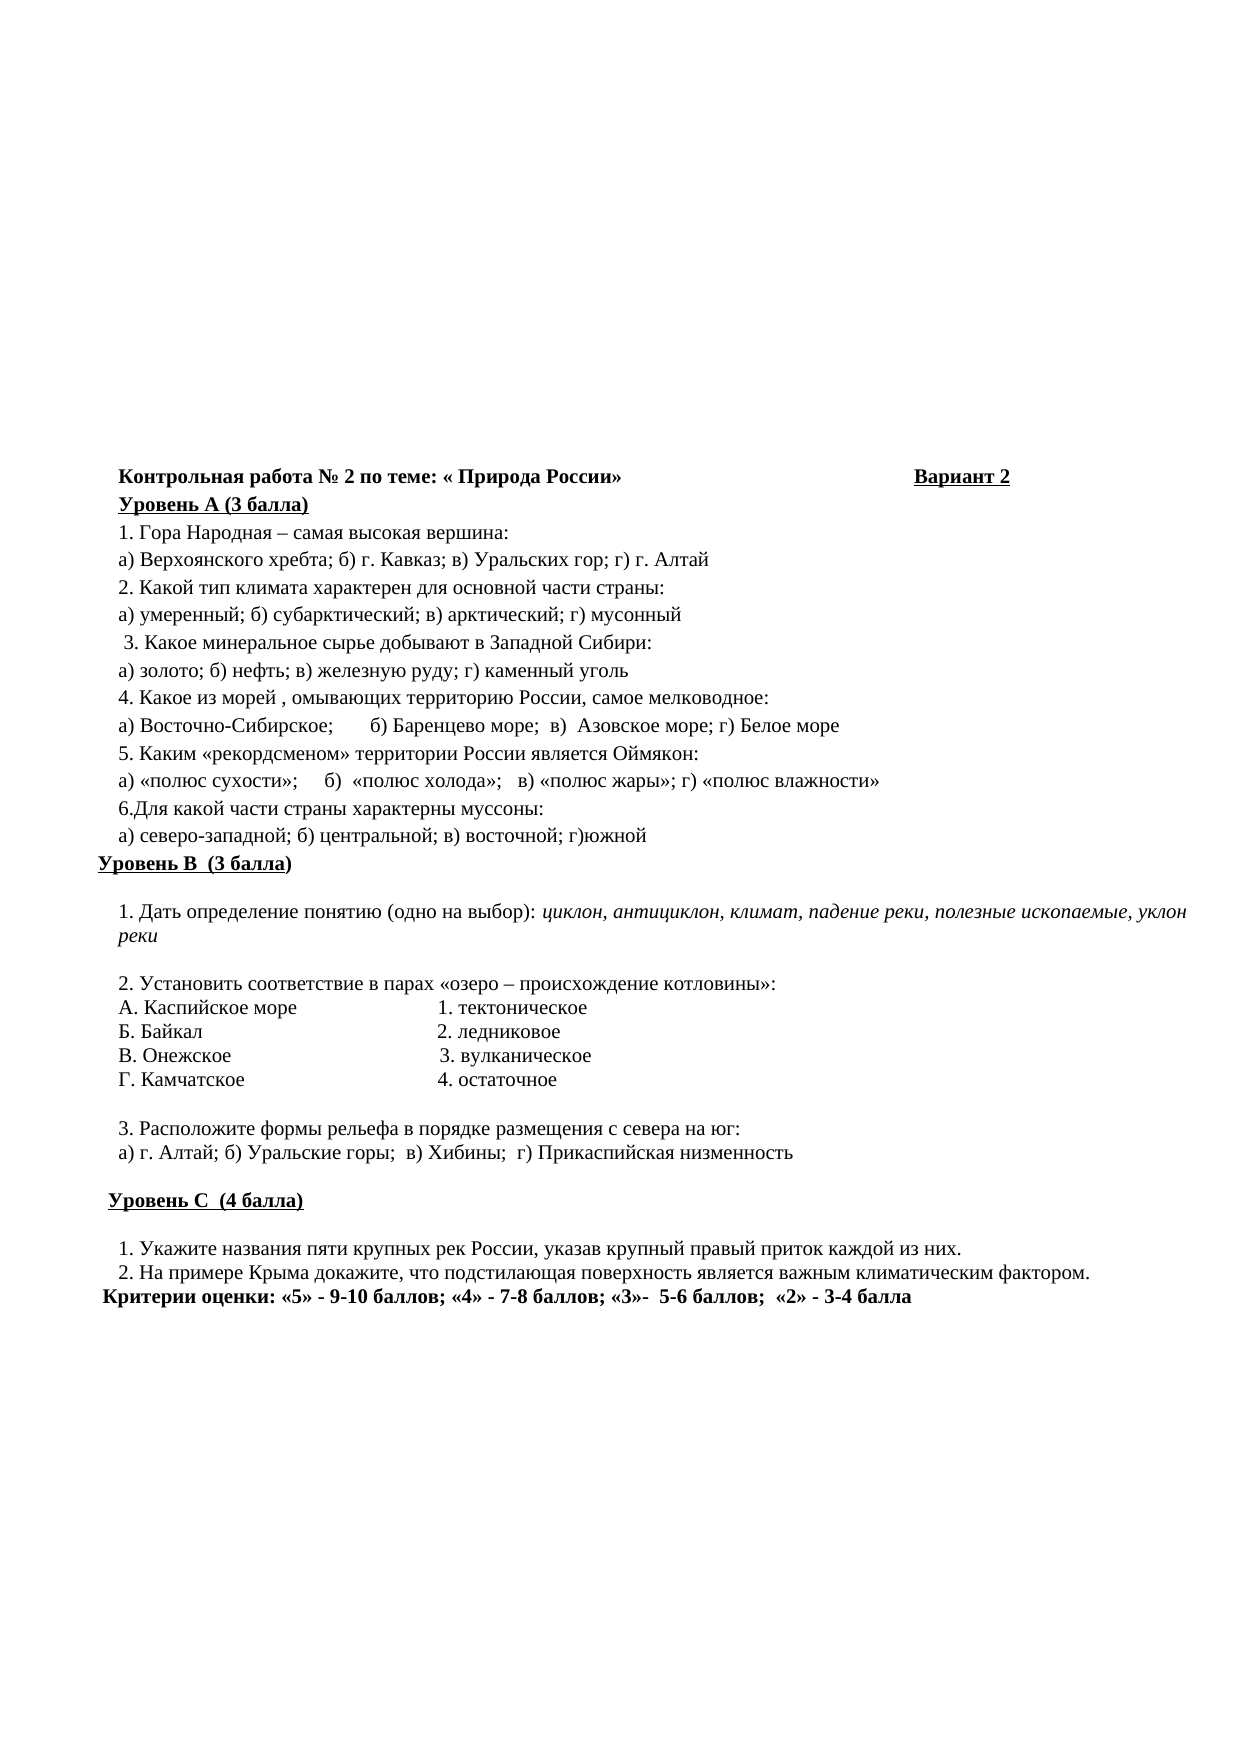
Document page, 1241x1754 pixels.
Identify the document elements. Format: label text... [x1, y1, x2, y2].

text 6.Для какой части страны характерны муссоны: [118, 796, 1181, 820]
text Уровень А (3 балла) [118, 492, 1181, 516]
text 4. Какое из морей , омывающих территорию России, самое мелководное: [118, 685, 1181, 709]
text 3. Какое минеральное сырье добывают в Западной Сибири: [118, 630, 1181, 654]
text 2. На примере Крыма докажите, что подстилающая поверхность является важным климатическим фактором. [118, 1260, 1190, 1284]
text Уровень С (4 балла) [29, 1188, 1181, 1212]
text В. Онежское 3. вулканическое [118, 1043, 1190, 1067]
text а) золото; б) нефть; в) железную руду; г) каменный уголь [118, 658, 1181, 682]
text а) северо-западной; б) центральной; в) восточной; г)южной [118, 823, 1181, 847]
text Контрольная работа № 2 по теме: « Природа России» Вариант 2 [118, 464, 1181, 488]
text 2. Какой тип климата характерен для основной части страны: [118, 575, 1181, 599]
text Уровень В (3 балла) [29, 851, 1181, 875]
text а) Восточно-Сибирское; б) Баренцево море; в) Азовское море; г) Белое море [118, 713, 1181, 737]
text 1. Гора Народная – самая высокая вершина: [118, 519, 1181, 544]
text а) «полюс сухости»; б) «полюс холода»; в) «полюс жары»; г) «полюс влажности» [118, 768, 1181, 792]
text 1. Дать определение понятию (одно на выбор): циклон, антициклон, климат, падение реки, полезные ископаемые, уклон реки [118, 899, 1190, 947]
text 2. Установить соответствие в парах «озеро – происхождение котловины»: [118, 971, 1190, 995]
text Г. Камчатское 4. остаточное [118, 1067, 1190, 1091]
text Б. Байкал 2. ледниковое [118, 1019, 1190, 1043]
text 5. Каким «рекордсменом» территории России является Оймякон: [118, 740, 1181, 764]
text Критерии оценки: «5» - 9-10 баллов; «4» - 7-8 баллов; «3»- 5-6 баллов; «2» - 3-4 балла [29, 1284, 1181, 1308]
text А. Каспийское море 1. тектоническое [118, 995, 1190, 1019]
text а) г. Алтай; б) Уральские горы; в) Хибины; г) Прикаспийская низменность [118, 1139, 1190, 1164]
text а) умеренный; б) субарктический; в) арктический; г) мусонный [118, 602, 1181, 626]
text а) Верхоянского хребта; б) г. Кавказ; в) Уральских гор; г) г. Алтай [118, 547, 1181, 571]
text 1. Укажите названия пяти крупных рек России, указав крупный правый приток каждой из них. [118, 1236, 1190, 1260]
text 3. Расположите формы рельефа в порядке размещения с севера на юг: [118, 1116, 1190, 1139]
